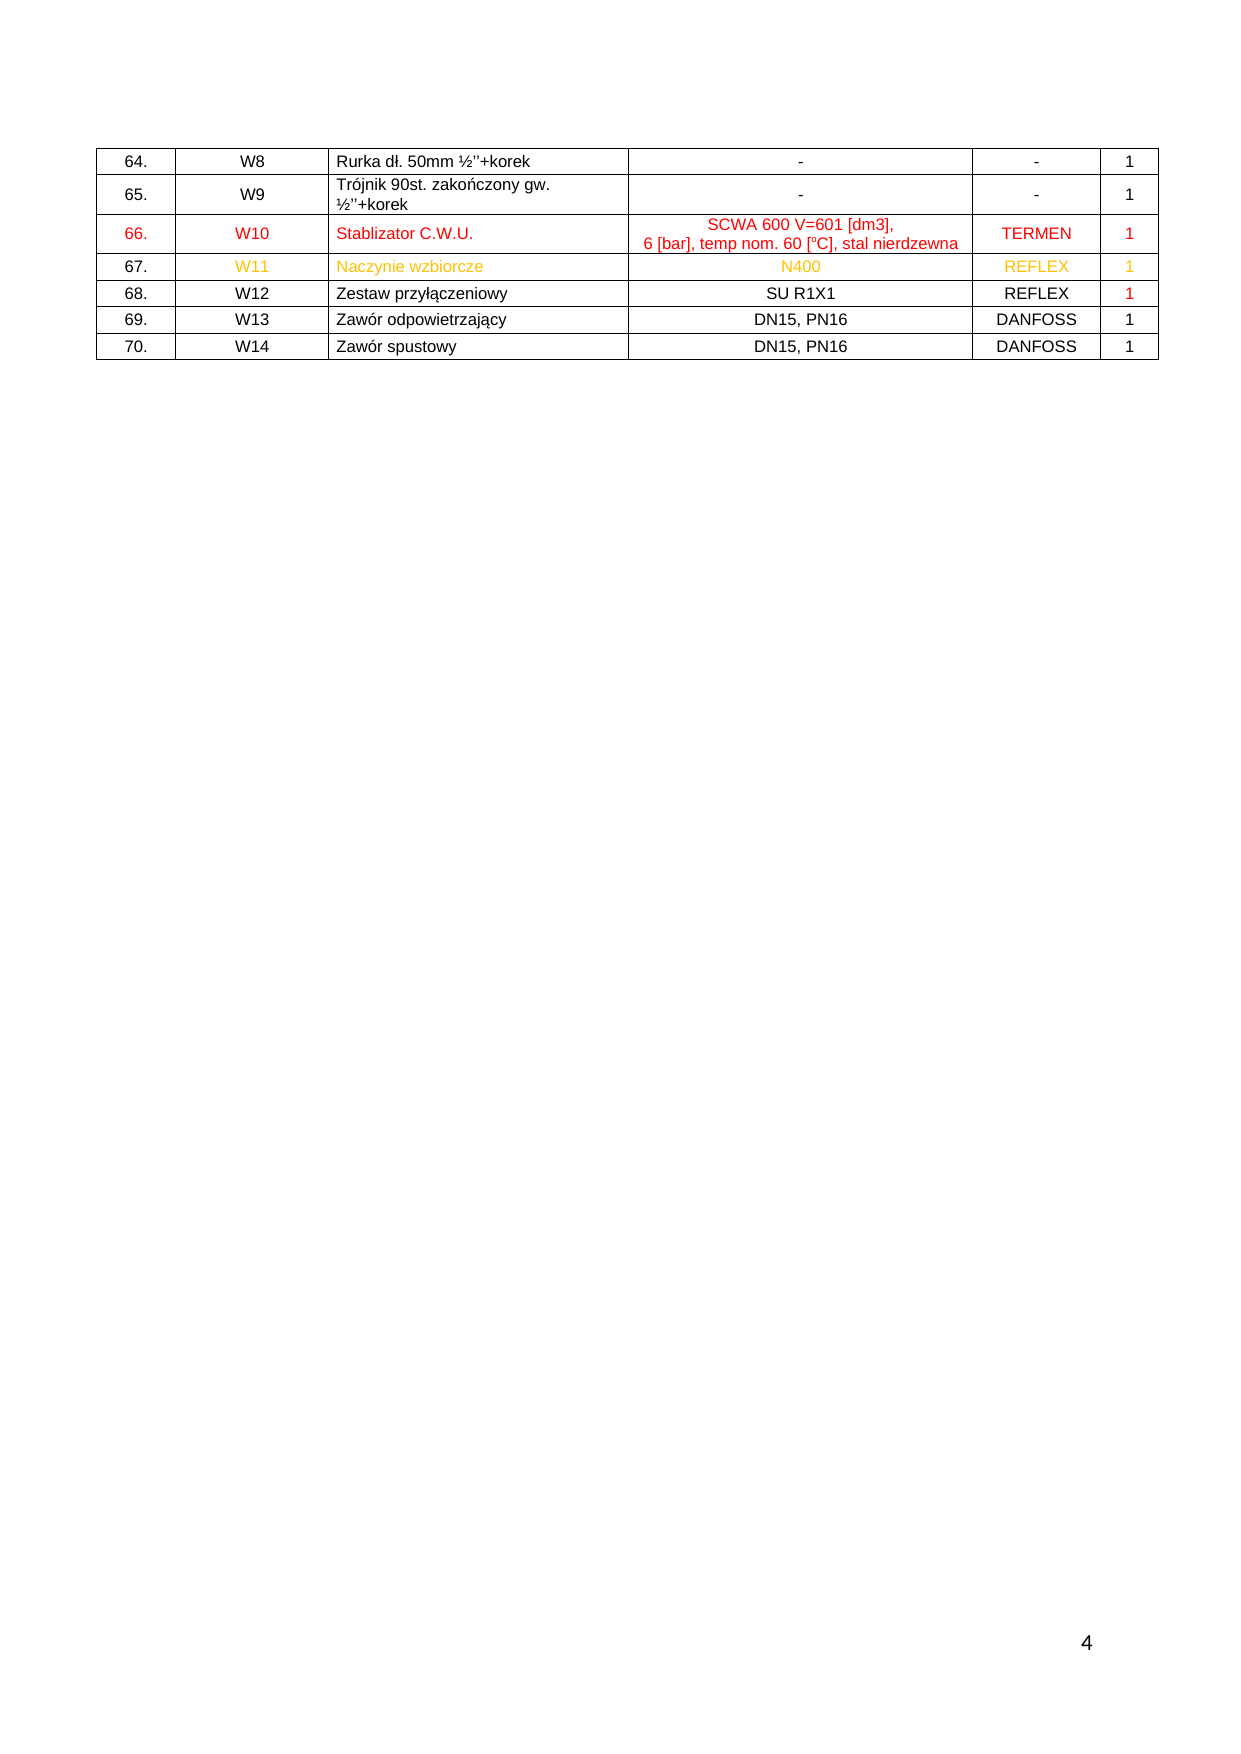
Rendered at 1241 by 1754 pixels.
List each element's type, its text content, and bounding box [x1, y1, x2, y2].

table_cell 64. [97, 149, 175, 174]
table_cell 65. [97, 175, 175, 213]
table_cell Naczynie wzbiorcze [329, 254, 628, 279]
table_cell 1 [1101, 254, 1158, 279]
table_cell Rurka dł. 50mm ½’’+korek [329, 149, 628, 174]
table_cell - [973, 149, 1100, 174]
table_cell 1 [1101, 175, 1158, 213]
table_cell Trójnik 90st. zakończony gw. ½’’+korek [329, 175, 628, 213]
table_cell DANFOSS [973, 307, 1100, 333]
table_cell W14 [176, 334, 328, 359]
table_cell Stablizator C.W.U. [329, 215, 628, 253]
table_cell W12 [176, 281, 328, 306]
table_cell 1 [1101, 281, 1158, 306]
table_cell SU R1X1 [629, 281, 972, 306]
table_cell 1 [1101, 307, 1158, 333]
table_cell 1 [1101, 334, 1158, 359]
table_cell 70. [97, 334, 175, 359]
table_cell Zestaw przyłączeniowy [329, 281, 628, 306]
table_cell W9 [176, 175, 328, 213]
table_cell SCWA 600 V=601 [dm3], 6 [bar], temp nom. 60 [oC], stal nierdzewna [629, 215, 972, 253]
table_cell TERMEN [973, 215, 1100, 253]
table_cell W8 [176, 149, 328, 174]
table_cell REFLEX [973, 254, 1100, 279]
table_cell REFLEX [973, 281, 1100, 306]
table_cell - [629, 175, 972, 213]
table_cell DN15, PN16 [629, 334, 972, 359]
table_cell W13 [176, 307, 328, 333]
table_cell 67. [97, 254, 175, 279]
table_cell - [973, 175, 1100, 213]
table_cell 1 [1101, 215, 1158, 253]
table_cell 68. [97, 281, 175, 306]
table_cell Zawór spustowy [329, 334, 628, 359]
table_cell DANFOSS [973, 334, 1100, 359]
table_cell - [629, 149, 972, 174]
table_cell 69. [97, 307, 175, 333]
table_cell 66. [97, 215, 175, 253]
table_cell N400 [629, 254, 972, 279]
table_cell DN15, PN16 [629, 307, 972, 333]
table_cell Zawór odpowietrzający [329, 307, 628, 333]
table_cell W11 [176, 254, 328, 279]
table_cell W10 [176, 215, 328, 253]
table_cell 1 [1101, 149, 1158, 174]
